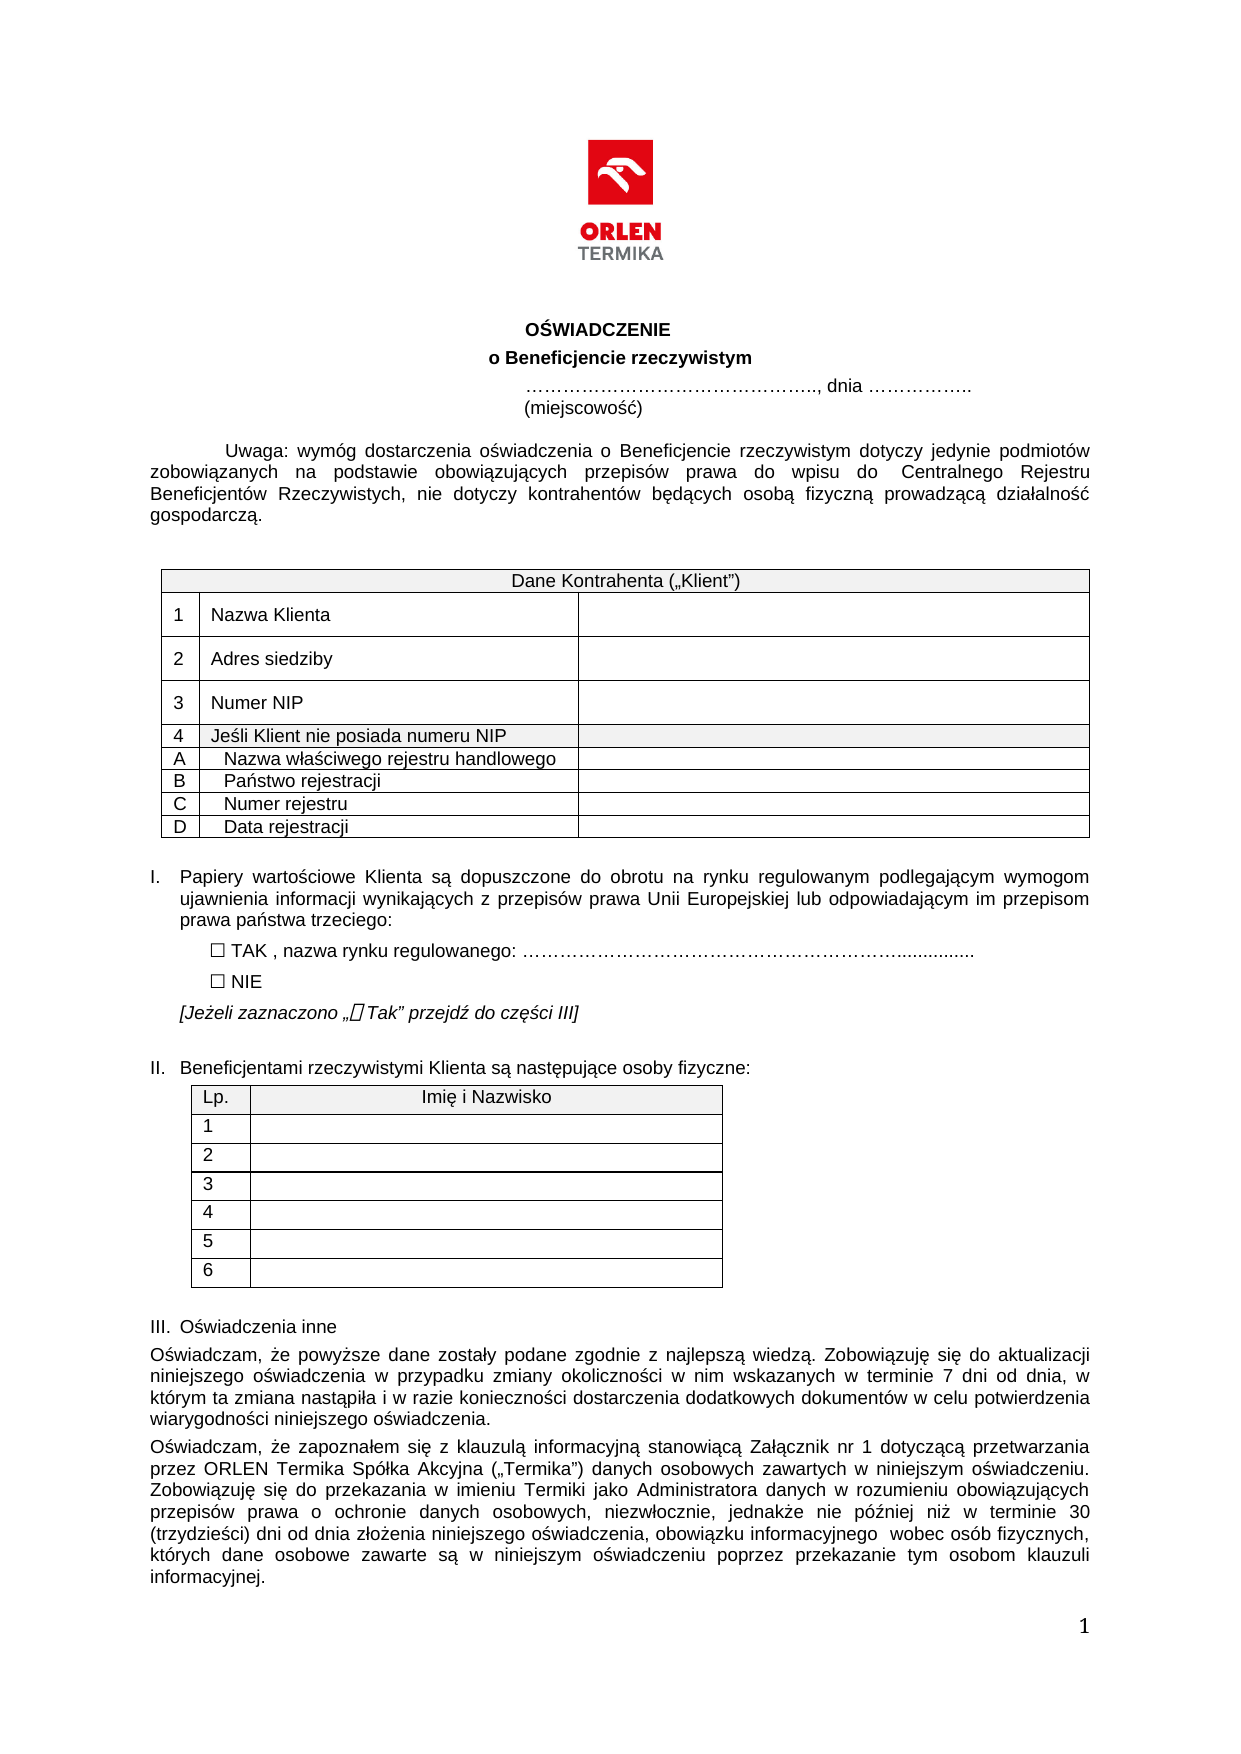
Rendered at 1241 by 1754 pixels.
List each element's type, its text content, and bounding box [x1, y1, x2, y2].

picture [467, 94, 773, 310]
table_cell Nazwa Klienta [200, 593, 578, 636]
table_header Lp. [192, 1086, 250, 1114]
table_cell D [162, 816, 199, 837]
table_cell 4 [192, 1201, 250, 1229]
table_cell 3 [192, 1173, 250, 1200]
table_cell [251, 1201, 722, 1229]
table_cell [579, 748, 1089, 769]
table_cell 5 [192, 1230, 250, 1258]
table_header Imię i Nazwisko [251, 1086, 722, 1114]
table_cell Jeśli Klient nie posiada numeru NIP [200, 725, 578, 747]
table_cell Data rejestracji [200, 816, 578, 837]
table_cell A [162, 748, 199, 769]
text [Jeżeli zaznaczono „⎕ Tak” przejdź do części III] [150, 1000, 1090, 1023]
table_cell 6 [192, 1259, 250, 1287]
table_header Dane Kontrahenta („Klient”) [162, 570, 1089, 592]
list Uwaga: wymóg dostarczenia oświadczenia o Beneficjencie rzeczywistym dotyczy jedynie podmiotów zobowiązanych na podstawie obowiązujących przepisów prawa do wpisu do Centralnego Rejestru Beneficjentów Rzeczywistych, nie dotyczy kontrahentów będących osobą fizyczną prowadzącą działalność gospodarczą. [150, 439, 1090, 526]
table_cell [251, 1173, 722, 1200]
list Beneficjentami rzeczywistymi Klienta są następujące osoby fizyczne: [150, 1057, 1090, 1079]
table_cell 2 [162, 637, 199, 680]
table_cell [251, 1144, 722, 1171]
table_cell 3 [162, 681, 199, 724]
table_cell Numer rejestru [200, 793, 578, 814]
table_cell Nazwa właściwego rejestru handlowego [200, 748, 578, 769]
table_cell [579, 725, 1089, 747]
table_cell [579, 593, 1089, 636]
table_cell [579, 793, 1089, 814]
table_cell 1 [162, 593, 199, 636]
text ……………………………………….., dnia …………….. [525, 375, 1090, 396]
table_cell B [162, 770, 199, 792]
table_cell [579, 681, 1089, 724]
text Oświadczam, że zapoznałem się z klauzulą informacyjną stanowiącą Załącznik nr 1 dotyczącą przetwarzania przez ORLEN Termika Spółka Akcyjna („Termika”) danych osobowych zawartych w niniejszym oświadczeniu. Zobowiązuję się do przekazania w imieniu Termiki jako Administratora danych w rozumieniu obowiązujących przepisów prawa o ochronie danych osobowych, niezwłocznie, jednakże nie później niż w terminie 30 (trzydzieści) dni od dnia złożenia niniejszego oświadczenia, obowiązku informacyjnego wobec osób fizycznych, których dane osobowe zawarte są w niniejszym oświadczeniu poprzez przekazanie tym osobom klauzuli informacyjnej. [150, 1436, 1090, 1587]
text (miejscowość) [445, 396, 1090, 418]
table_cell Adres siedziby [200, 637, 578, 680]
list Papiery wartościowe Klienta są dopuszczone do obrotu na rynku regulowanym podlegającym wymogom ujawnienia informacji wynikających z przepisów prawa Unii Europejskiej lub odpowiadającym im przepisom prawa państwa trzeciego: [150, 866, 1090, 931]
text OŚWIADCZENIE [450, 319, 1090, 340]
table_cell Numer NIP [200, 681, 578, 724]
table_cell [251, 1259, 722, 1287]
text NIE [187, 969, 1090, 994]
text o Beneficjencie rzeczywistym [150, 347, 1090, 368]
table_cell [579, 770, 1089, 792]
table_cell [579, 637, 1089, 680]
table_cell 1 [192, 1115, 250, 1143]
text Oświadczam, że powyższe dane zostały podane zgodnie z najlepszą wiedzą. Zobowiązuję się do aktualizacji niniejszego oświadczenia w przypadku zmiany okoliczności w nim wskazanych w terminie 7 dni od dnia, w którym ta zmiana nastąpiła i w razie konieczności dostarczenia dodatkowych dokumentów w celu potwierdzenia wiarygodności niniejszego oświadczenia. [150, 1343, 1090, 1430]
table_cell [579, 816, 1089, 837]
text TAK , nazwa rynku regulowanego: ……………………………………………………............... [179, 937, 1090, 962]
table_cell 2 [192, 1144, 250, 1171]
table_cell [251, 1115, 722, 1143]
table_cell Państwo rejestracji [200, 770, 578, 792]
list Oświadczenia inne [150, 1316, 1090, 1337]
table_cell [251, 1230, 722, 1258]
table_cell 4 [162, 725, 199, 747]
table_cell C [162, 793, 199, 814]
